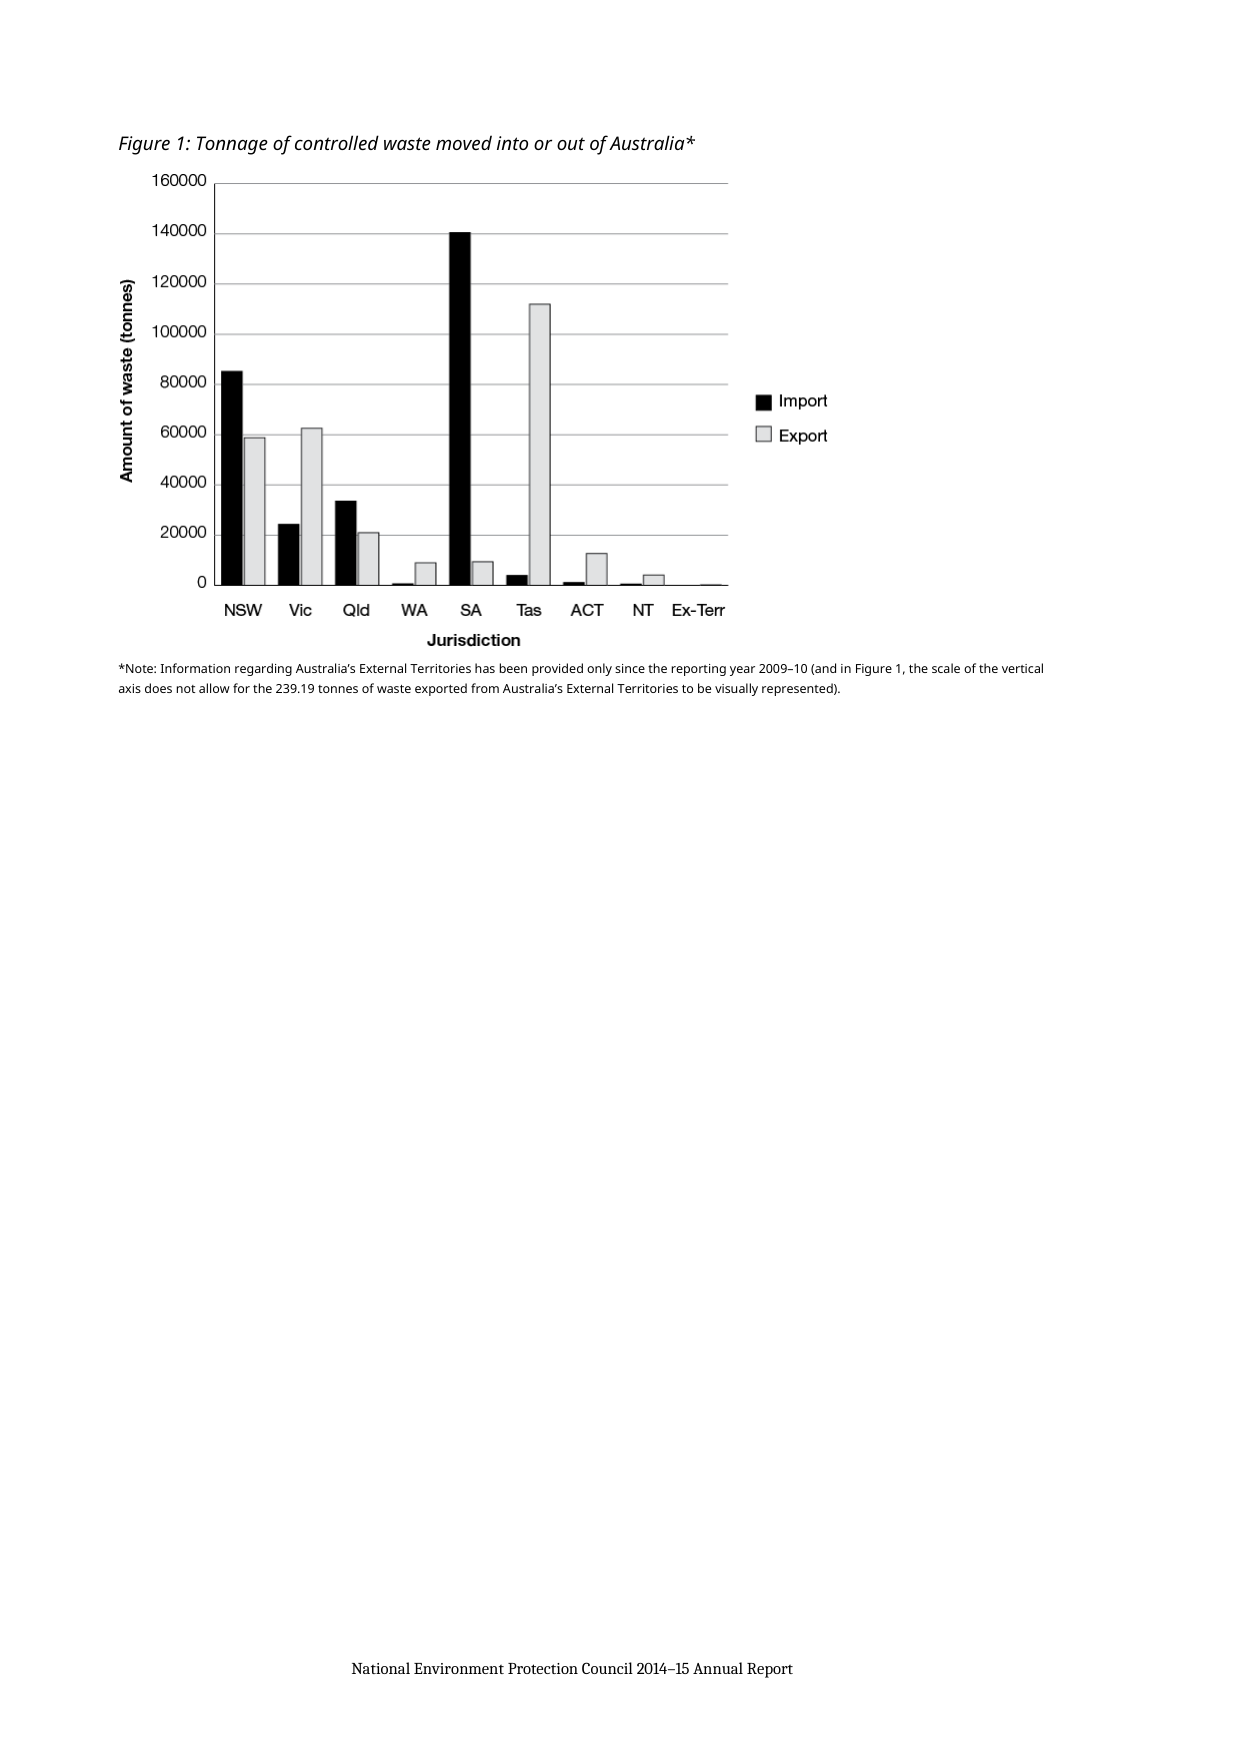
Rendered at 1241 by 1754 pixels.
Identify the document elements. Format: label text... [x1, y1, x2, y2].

text *Note: Information regarding Australia’s External Territories has been provided only since the reporting year 2009–10 (and in Figure 1, the scale of the vertical axis does not allow for the 239.19 tonnes of waste exported from Australia’s External Territories to be visually represented). [118, 660, 1064, 697]
picture [118, 172, 828, 650]
text Figure 1: Tonnage of controlled waste moved into or out of Australia* [118, 130, 1064, 155]
